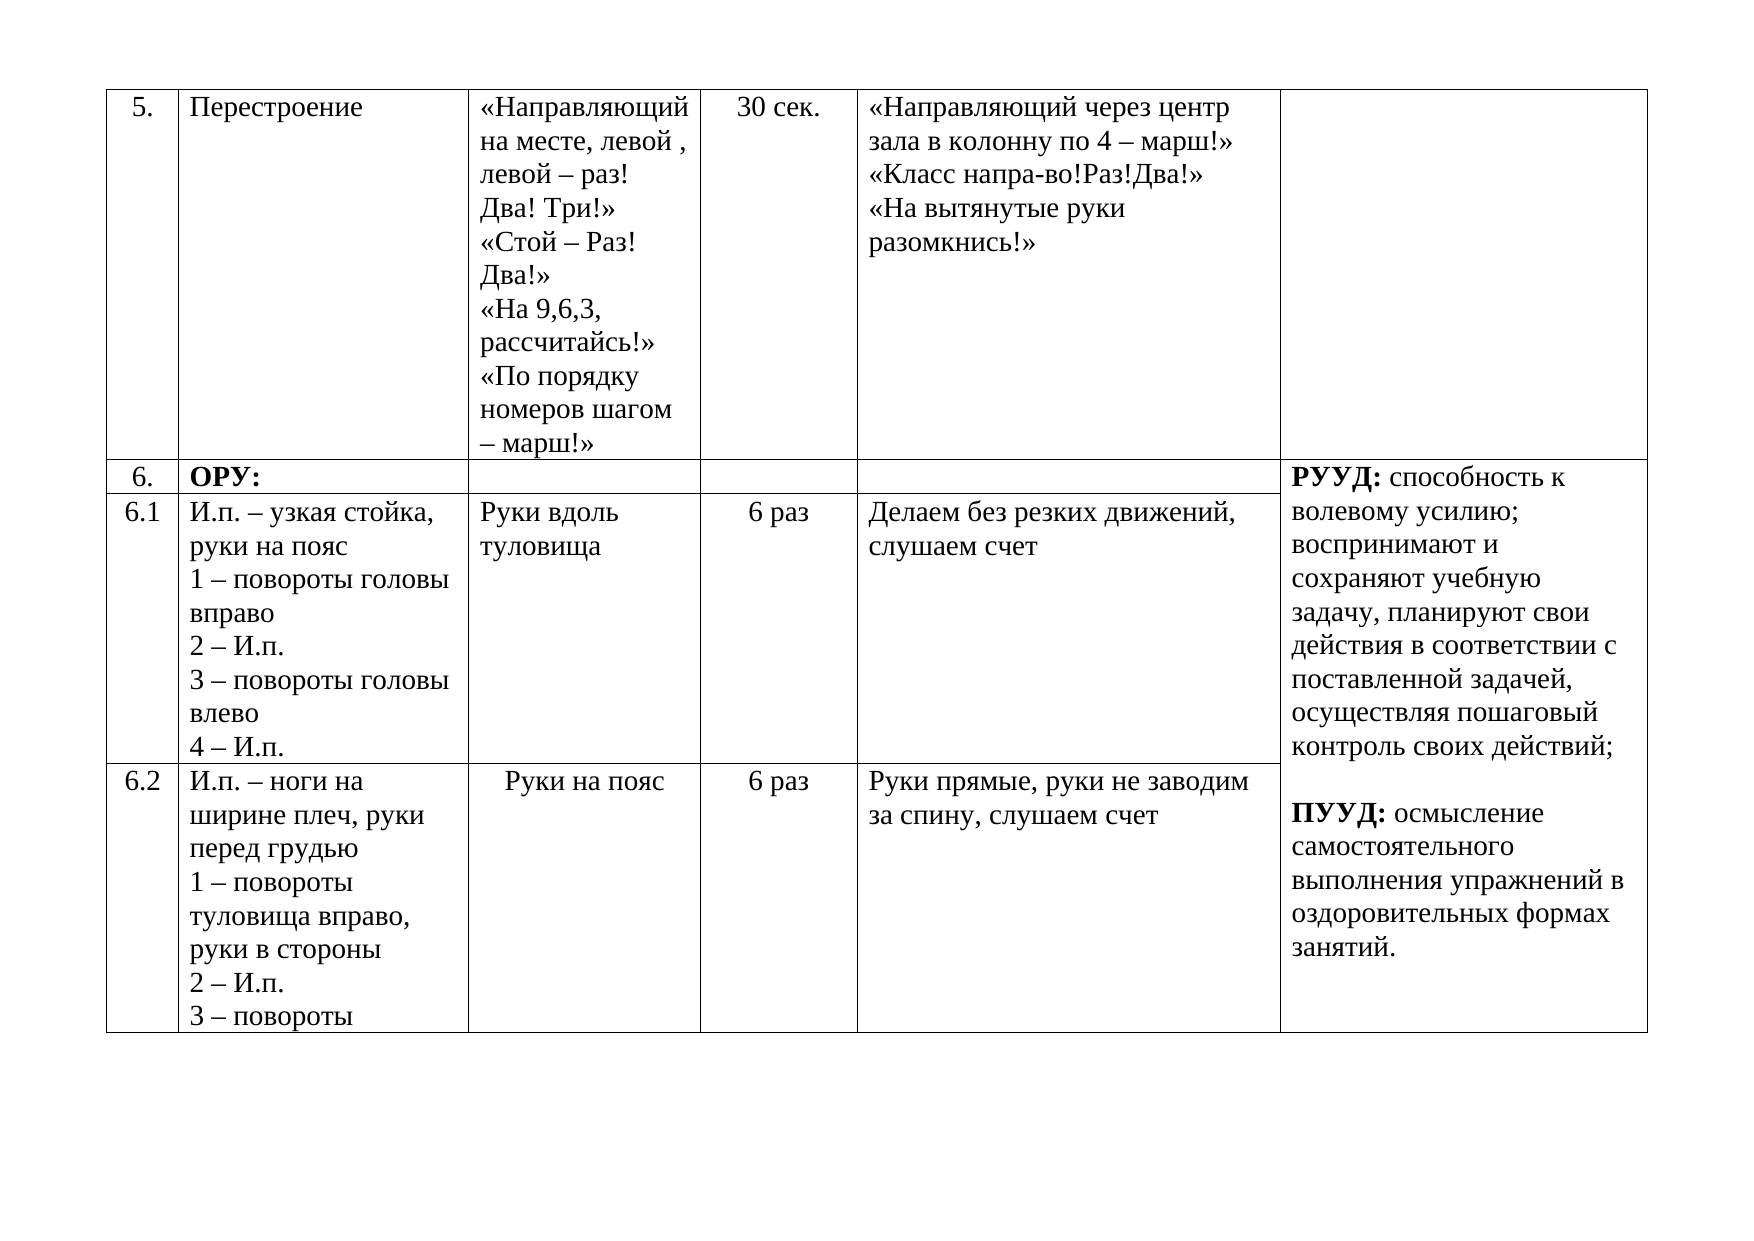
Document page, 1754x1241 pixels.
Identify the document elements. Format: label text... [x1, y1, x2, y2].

table_cell 30 сек. [701, 90, 857, 458]
table_cell Руки на пояс [469, 764, 700, 1032]
table_cell Делаем без резких движений, слушаем счет [858, 494, 1280, 762]
table_cell И.п. – узкая стойка, руки на пояс 1 – повороты головы вправо 2 – И.п. 3 – повороты головы влево 4 – И.п. [179, 494, 468, 762]
table_cell 6 раз [701, 494, 857, 762]
table_cell ОРУ: [179, 460, 468, 493]
table_cell Перестроение [179, 90, 468, 458]
table_cell «Направляющий через центр зала в колонну по 4 – марш!» «Класс напра-во!Раз!Два!» «На вытянутые руки разомкнись!» [858, 90, 1280, 458]
table_cell РУУД: способность к волевому усилию; воспринимают и сохраняют учебную задачу, планируют свои действия в соответствии с поставленной задачей, осуществляя пошаговый контроль своих действий; ПУУД: осмысление самостоятельного выполнения упражнений в оздоровительных формах занятий. РУУД: умение воспринимать педагога, слушать и слышать его [1281, 460, 1647, 1032]
table_cell 5. [107, 90, 178, 458]
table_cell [858, 764, 1280, 1032]
table_cell 6.1 [107, 494, 178, 762]
table_cell Руки вдоль туловища [469, 494, 700, 762]
table_cell [701, 460, 857, 493]
table_cell 6.2 [107, 764, 178, 1032]
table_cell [179, 764, 468, 1032]
table_cell [1281, 90, 1647, 458]
table_cell «Направляющий на месте, левой , левой – раз! Два! Три!» «Стой – Раз! Два!» «На 9,6,3, рассчитайсь!» «По порядку номеров шагом – марш!» [469, 90, 700, 458]
table_cell 6. [107, 460, 178, 493]
table_cell [469, 460, 700, 493]
table_cell [858, 460, 1280, 493]
table_cell 6 раз [701, 764, 857, 1032]
